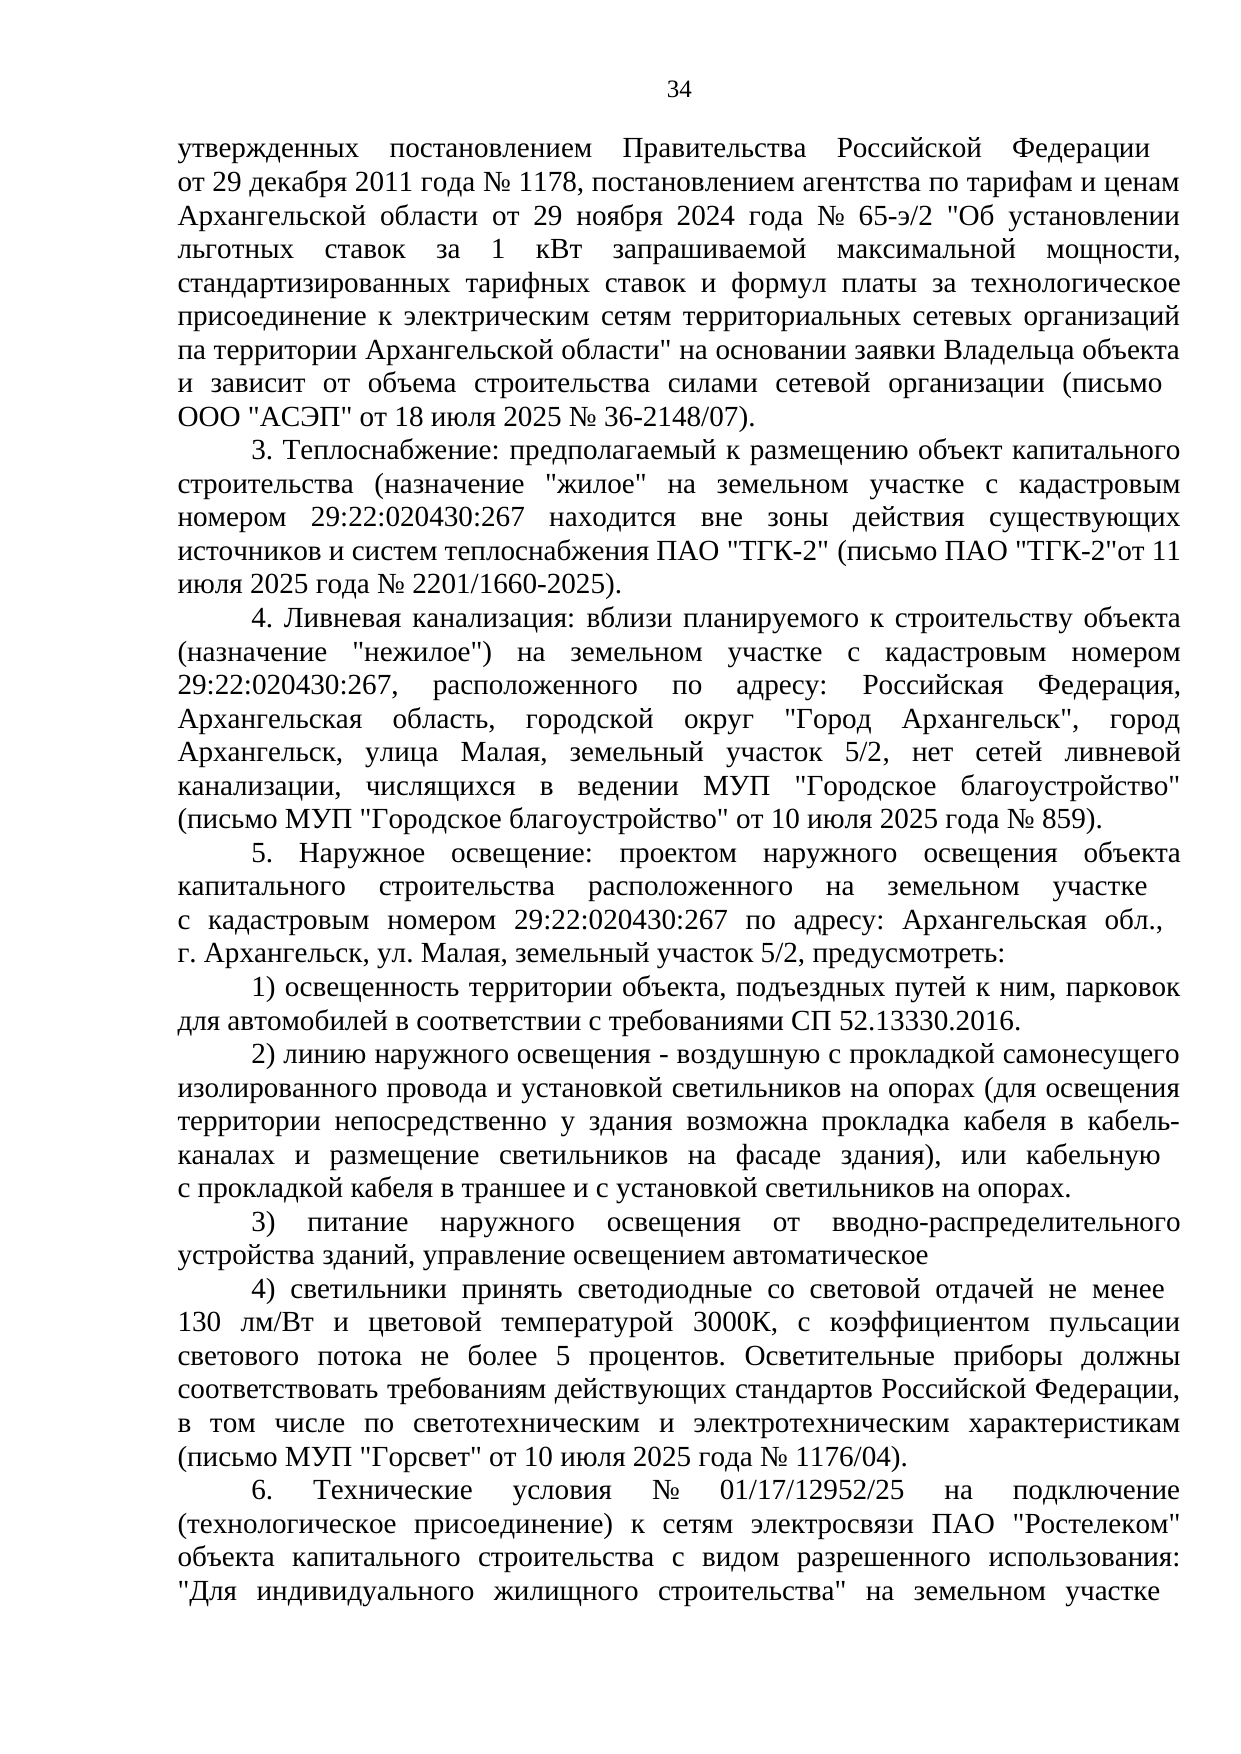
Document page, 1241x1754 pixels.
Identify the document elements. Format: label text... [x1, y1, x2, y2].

text 3. Теплоснабжение: предполагаемый к размещению объект капитального строительства (назначение "жилое" на земельном участке с кадастровым номером 29:22:020430:267 находится вне зоны действия существующих источников и систем теплоснабжения ПАО "ТГК-2" (письмо ПАО "ТГК-2"от 11 июля 2025 года № 2201/1660-2025). [177, 432, 1181, 600]
text 5. Наружное освещение: проектом наружного освещения объекта капитального строительства расположенного на земельном участке с кадастровым номером 29:22:020430:267 по адресу: Архангельская обл., г. Архангельск, ул. Малая, земельный участок 5/2, предусмотреть: [177, 835, 1181, 969]
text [177, 1472, 1181, 1606]
text 3) питание наружного освещения от вводно-распределительного устройства зданий, управление освещением автоматическое [177, 1204, 1181, 1271]
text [177, 131, 1181, 432]
text 4) светильники принять светодиодные со световой отдачей не менее 130 лм/Вт и цветовой температурой 3000К, с коэффициентом пульсации светового потока не более 5 процентов. Осветительные приборы должны соответствовать требованиям действующих стандартов Российской Федерации, в том числе по светотехническим и электротехническим характеристикам (письмо МУП "Горсвет" от 10 июля 2025 года № 1176/04). [177, 1271, 1181, 1472]
text 2) линию наружного освещения - воздушную с прокладкой самонесущего изолированного провода и установкой светильников на опорах (для освещения территории непосредственно у здания возможна прокладка кабеля в кабель-каналах и размещение светильников на фасаде здания), или кабельную с прокладкой кабеля в траншее и с установкой светильников на опорах. [177, 1036, 1181, 1204]
text 1) освещенность территории объекта, подъездных путей к ним, парковок для автомобилей в соответствии с требованиями СП 52.13330.2016. [177, 969, 1181, 1036]
text 4. Ливневая канализация: вблизи планируемого к строительству объекта (назначение "нежилое") на земельном участке с кадастровым номером 29:22:020430:267, расположенного по адресу: Российская Федерация, Архангельская область, городской округ "Город Архангельск", город Архангельск, улица Малая, земельный участок 5/2, нет сетей ливневой канализации, числящихся в ведении МУП "Городское благоустройство" (письмо МУП "Городское благоустройство" от 10 июля 2025 года № 859). [177, 600, 1181, 835]
